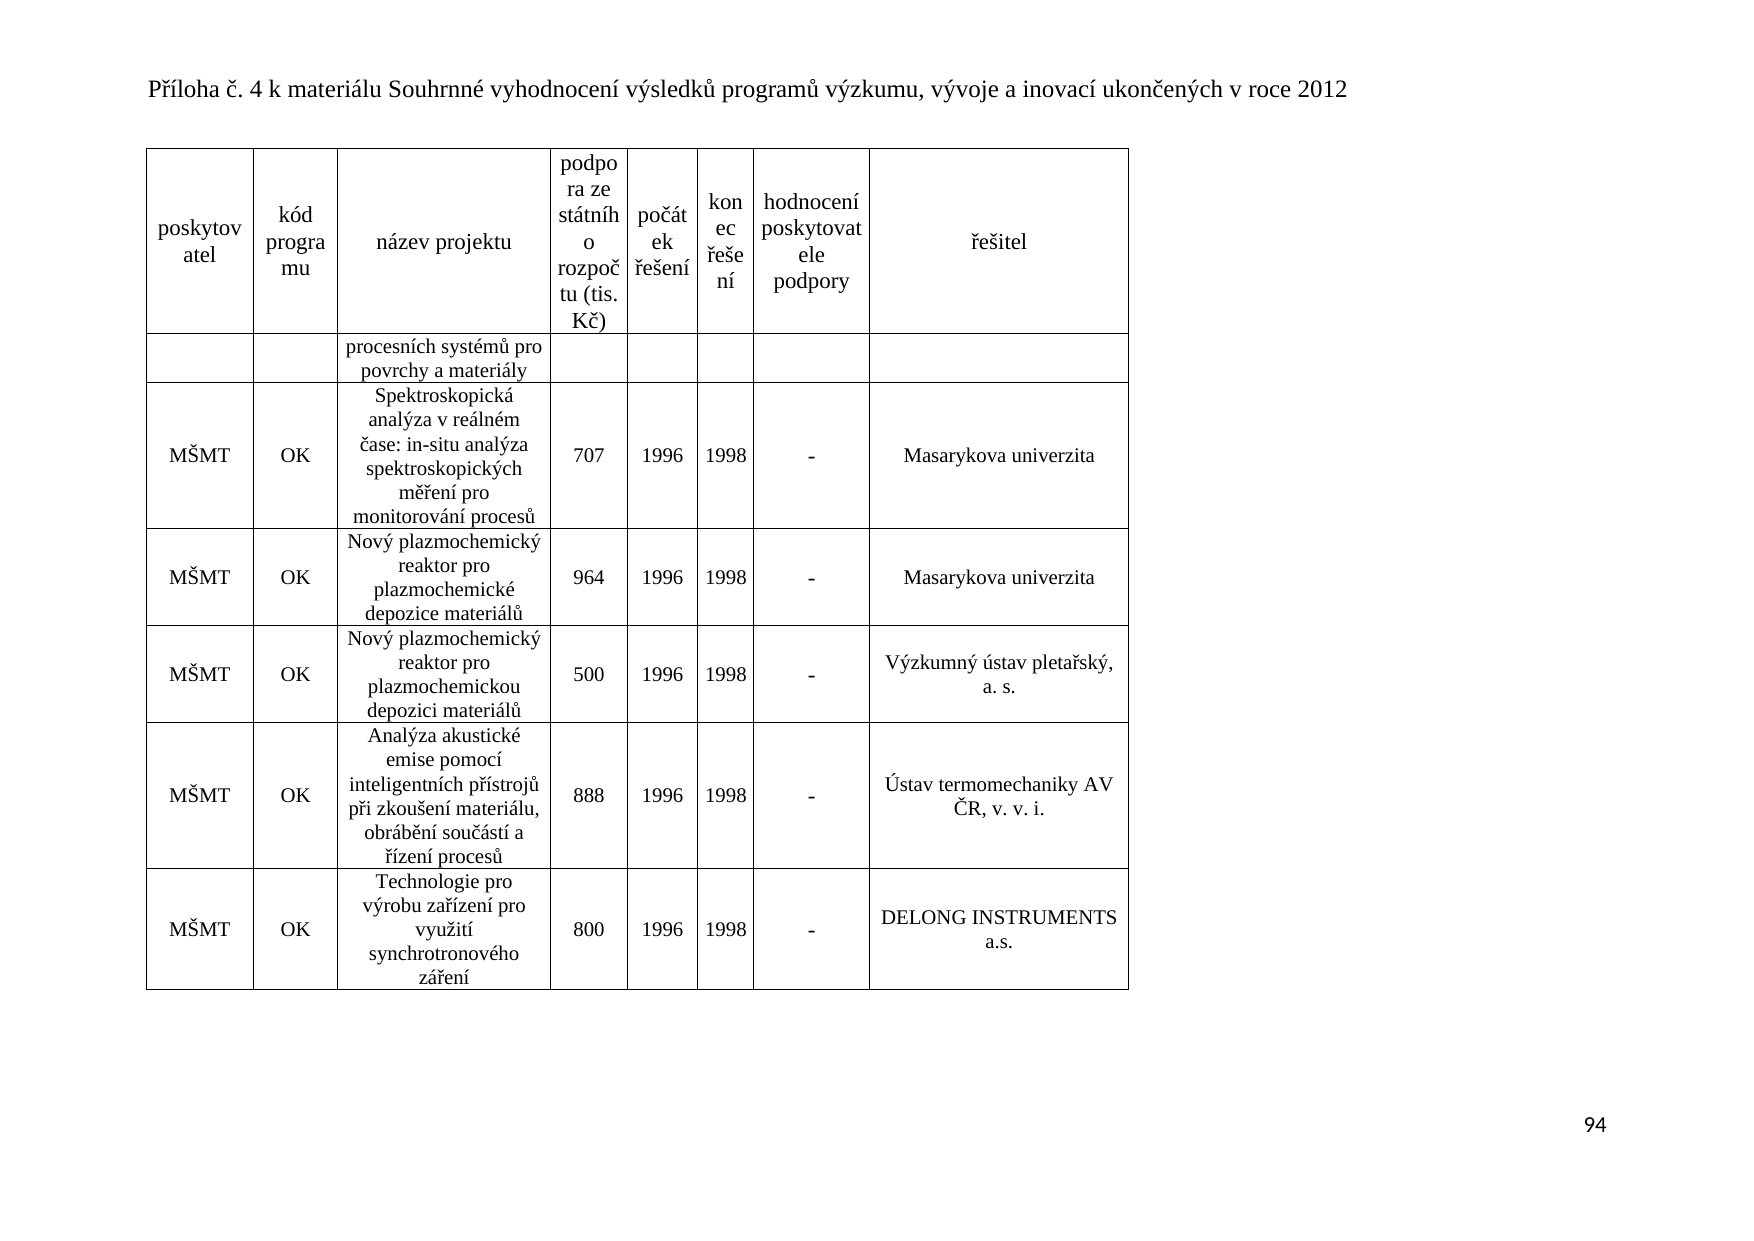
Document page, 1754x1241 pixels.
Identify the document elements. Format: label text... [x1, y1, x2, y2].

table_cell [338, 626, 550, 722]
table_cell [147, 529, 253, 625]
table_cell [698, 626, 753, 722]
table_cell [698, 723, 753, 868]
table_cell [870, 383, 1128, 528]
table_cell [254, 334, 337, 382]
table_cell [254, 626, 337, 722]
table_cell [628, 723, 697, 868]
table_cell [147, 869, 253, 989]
table_header řešitel [870, 149, 1128, 333]
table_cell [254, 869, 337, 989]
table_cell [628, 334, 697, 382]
table_header podpora ze státního rozpočtu (tis. Kč) [551, 149, 627, 333]
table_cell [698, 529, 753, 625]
table_header poskytovatel [147, 149, 253, 333]
table_header kód programu [254, 149, 337, 333]
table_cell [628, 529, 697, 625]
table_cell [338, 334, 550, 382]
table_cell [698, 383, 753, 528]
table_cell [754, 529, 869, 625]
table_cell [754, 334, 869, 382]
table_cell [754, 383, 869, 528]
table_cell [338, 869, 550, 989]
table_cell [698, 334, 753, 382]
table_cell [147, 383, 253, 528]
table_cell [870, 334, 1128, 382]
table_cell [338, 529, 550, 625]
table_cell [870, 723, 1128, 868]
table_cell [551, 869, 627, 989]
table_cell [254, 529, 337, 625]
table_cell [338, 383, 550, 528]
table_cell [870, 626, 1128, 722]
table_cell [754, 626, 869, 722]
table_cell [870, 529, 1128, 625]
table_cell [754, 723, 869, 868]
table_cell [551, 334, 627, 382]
table_header hodnocení poskytovatele podpory [754, 149, 869, 333]
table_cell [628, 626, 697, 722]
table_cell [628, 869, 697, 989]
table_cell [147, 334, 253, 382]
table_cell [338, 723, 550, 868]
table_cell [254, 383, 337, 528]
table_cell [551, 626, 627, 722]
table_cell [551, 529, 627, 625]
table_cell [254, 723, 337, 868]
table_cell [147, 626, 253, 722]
table_header název projektu [338, 149, 550, 333]
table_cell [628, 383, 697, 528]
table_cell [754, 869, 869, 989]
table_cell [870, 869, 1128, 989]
table_header konec řešení [698, 149, 753, 333]
table_header počátek řešení [628, 149, 697, 333]
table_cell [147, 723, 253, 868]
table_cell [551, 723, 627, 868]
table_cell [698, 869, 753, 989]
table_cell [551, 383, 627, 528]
